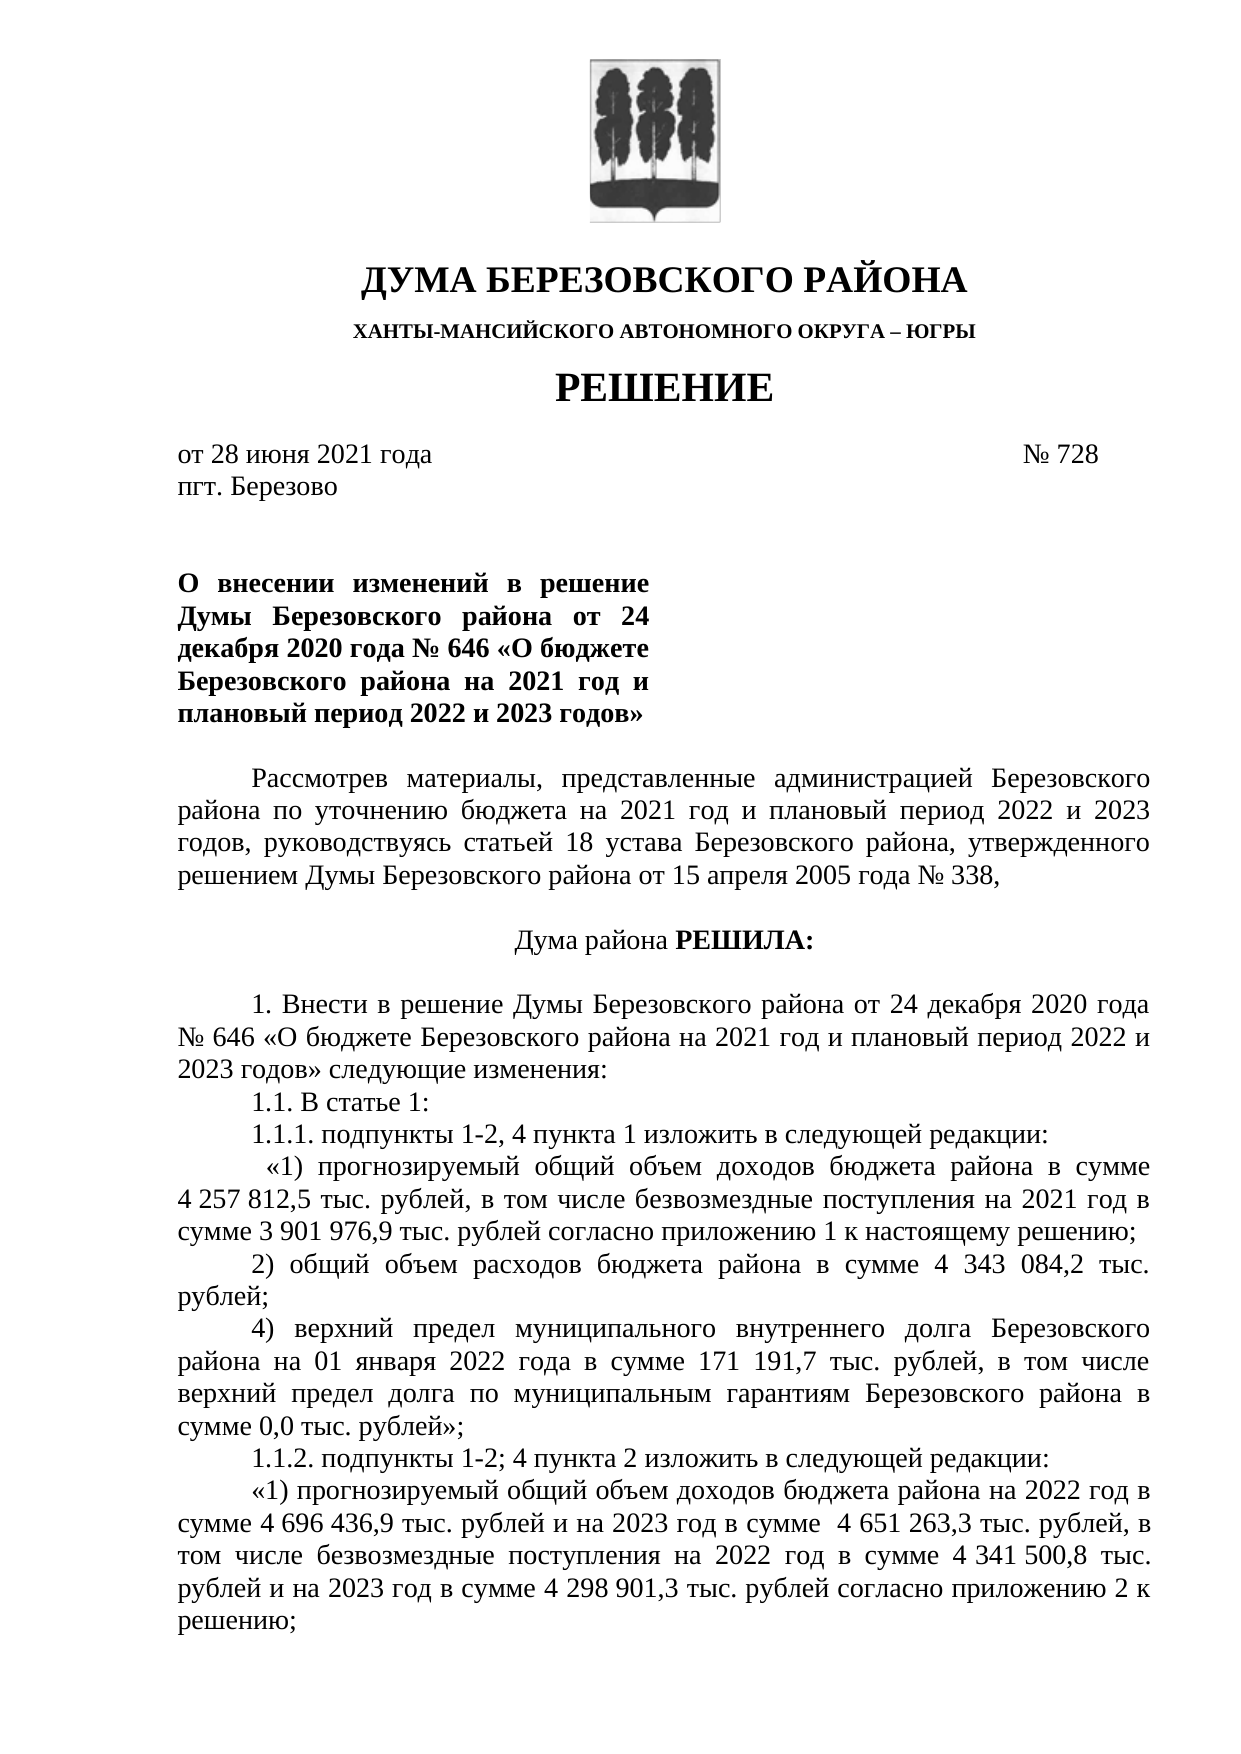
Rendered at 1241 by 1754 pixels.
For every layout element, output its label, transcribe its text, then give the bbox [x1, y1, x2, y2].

text Дума района РЕШИЛА: [177, 923, 1152, 955]
text от 28 июня 2021 года № 728 [177, 437, 1152, 469]
text 1.1.2. подпункты 1-2; 4 пункта 2 изложить в следующей редакции: [177, 1441, 1152, 1473]
text 4) верхний предел муниципального внутреннего долга Березовского района на 01 января 2022 года в сумме 171 191,7 тыс. рублей, в том числе верхний предел долга по муниципальным гарантиям Березовского района в сумме 0,0 тыс. рублей»; [177, 1311, 1152, 1441]
text «1) прогнозируемый общий объем доходов бюджета района в сумме 4 257 812,5 тыс. рублей, в том числе безвозмездные поступления на 2021 год в сумме 3 901 976,9 тыс. рублей согласно приложению 1 к настоящему решению; [177, 1149, 1152, 1247]
text 1.1.1. подпункты 1-2, 4 пункта 1 изложить в следующей редакции: [177, 1117, 1152, 1149]
picture [589, 59, 722, 224]
text Рассмотрев материалы, представленные администрацией Березовского района по уточнению бюджета на 2021 год и плановый период 2022 и 2023 годов, руководствуясь статьей 18 устава Березовского района, утвержденного решением Думы Березовского района от 15 апреля 2005 года № 338, [177, 761, 1152, 890]
text ДУМА БЕРЕЗОВСКОГО РАЙОНА [177, 257, 1152, 300]
text 1.1. В статье 1: [177, 1085, 1152, 1117]
text «1) прогнозируемый общий объем доходов бюджета района на 2022 год в сумме 4 696 436,9 тыс. рублей и на 2023 год в сумме 4 651 263,3 тыс. рублей, в том числе безвозмездные поступления на 2022 год в сумме 4 341 500,8 тыс. рублей и на 2023 год в сумме 4 298 901,3 тыс. рублей согласно приложению 2 к решению; [177, 1473, 1152, 1635]
text 2) общий объем расходов бюджета района в сумме 4 343 084,2 тыс. рублей; [177, 1247, 1152, 1311]
text О внесении изменений в решение Думы Березовского района от 24 декабря 2020 года № 646 «О бюджете Березовского района на 2021 год и плановый период 2022 и 2023 годов» [177, 566, 649, 728]
list 1. Внести в решение Думы Березовского района от 24 декабря 2020 года № 646 «О бюджете Березовского района на 2021 год и плановый период 2022 и 2023 годов» следующие изменения: [177, 987, 1152, 1085]
text РЕШЕНИЕ [177, 362, 1152, 410]
text ХАНТЫ-МАНСИЙСКОГО АВТОНОМНОГО ОКРУГА – ЮГРЫ [177, 319, 1152, 343]
text пгт. Березово [177, 469, 1152, 502]
